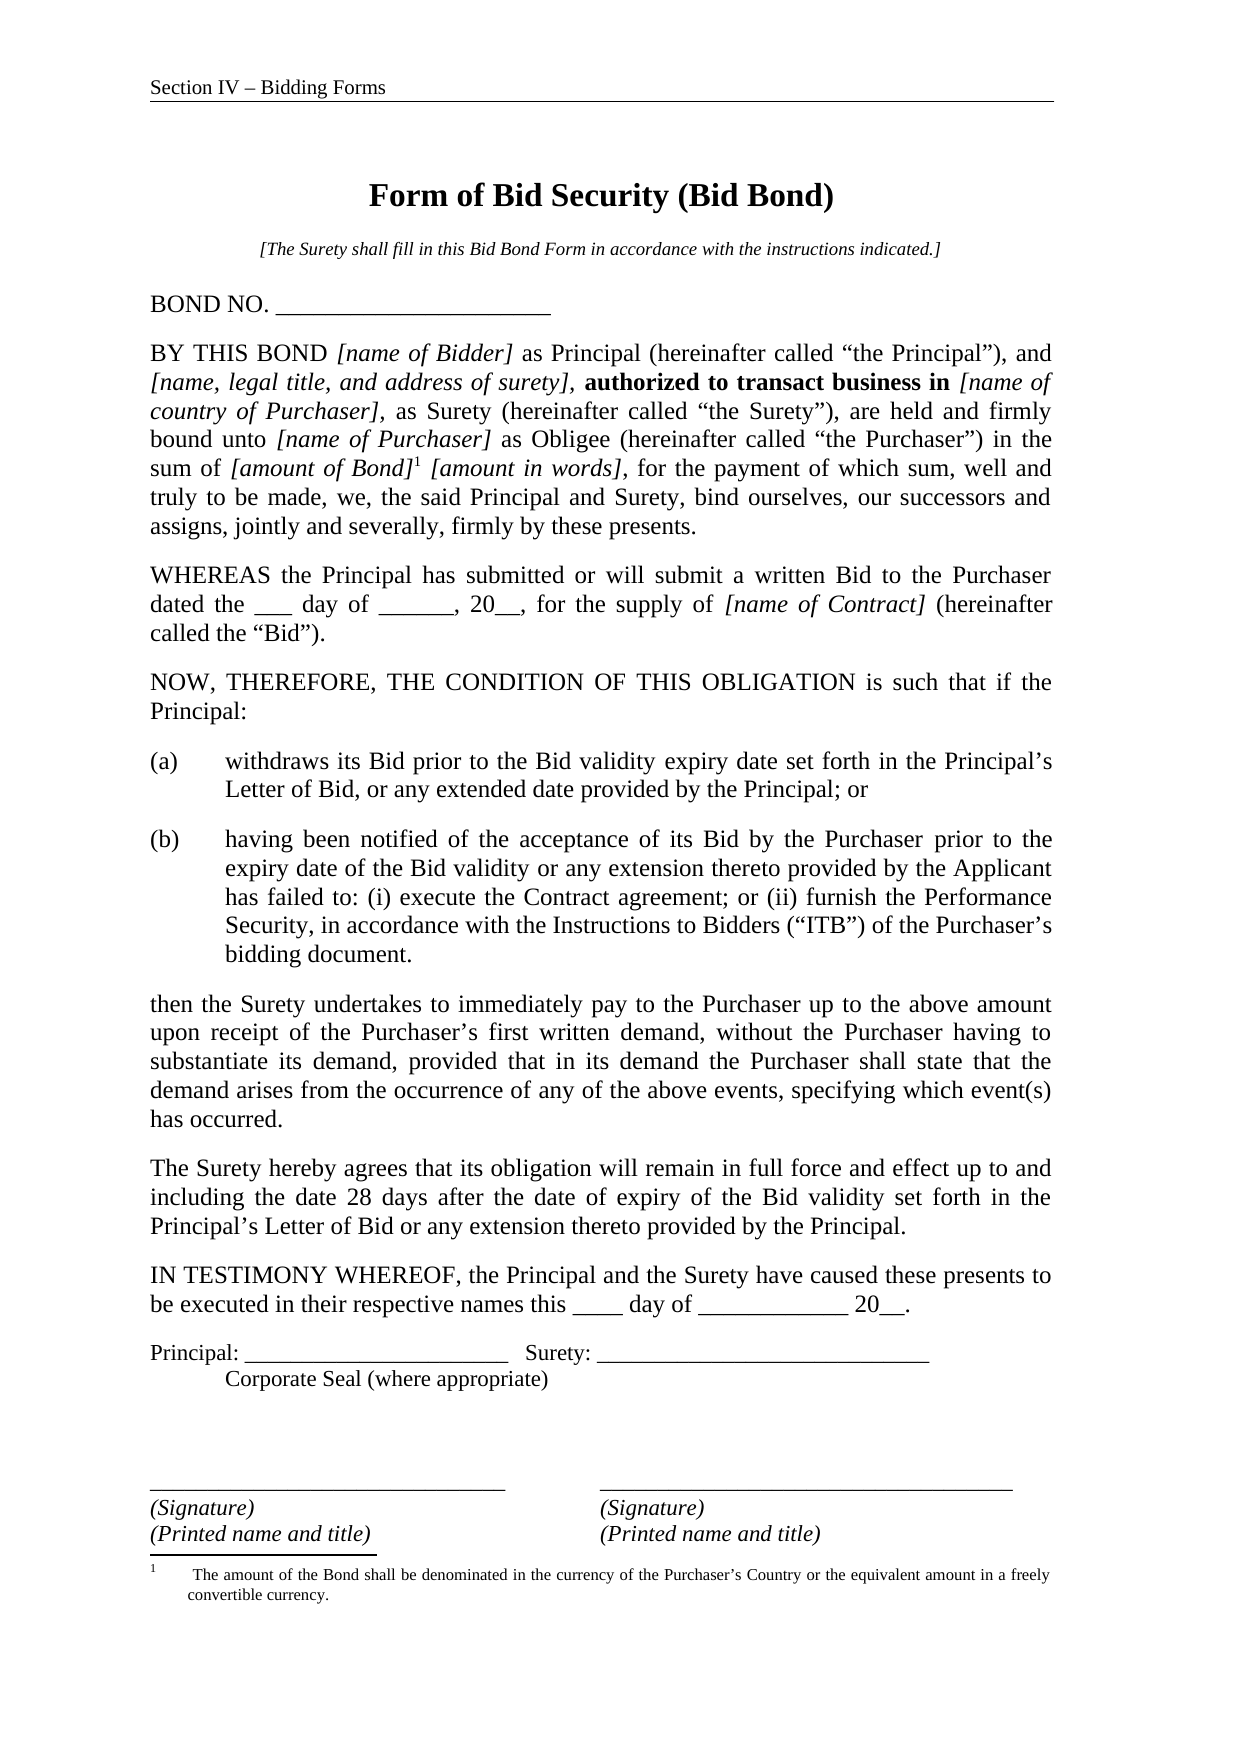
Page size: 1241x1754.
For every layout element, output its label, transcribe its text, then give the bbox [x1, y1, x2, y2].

text IN TESTIMONY WHEREOF, the Principal and the Surety have caused these presents to be executed in their respective names this ____ day of ____________ 20__. [150, 1260, 1053, 1318]
text Principal: _______________________ Surety: _____________________________ Corporate Seal (where appropriate) [150, 1339, 1053, 1391]
list withdraws its Bid prior to the Bid validity expiry date set forth in the Principal’s Letter of Bid, or any extended date provided by the Principal; or [150, 746, 1053, 803]
list having been notified of the acceptance of its Bid by the Purchaser prior to the expiry date of the Bid validity or any extension thereto provided by the Applicant has failed to: (i) execute the Contract agreement; or (ii) furnish the Performance Security, in accordance with the Instructions to Bidders (“ITB”) of the Purchaser’s bidding document. [150, 824, 1053, 968]
text WHEREAS the Principal has submitted or will submit a written Bid to the Purchaser dated the ___ day of ______, 20__, for the supply of [name of Contract] (hereinafter called the “Bid”). [150, 560, 1053, 647]
text NOW, THEREFORE, THE CONDITION OF THIS OBLIGATION is such that if the Principal: [150, 667, 1053, 725]
text Form of Bid Security (Bid Bond) [150, 175, 1053, 213]
text BOND NO. ______________________ [150, 289, 1053, 317]
text _______________________________ ____________________________________ (Signature) (Signature) (Printed name and title) (Printed name and title) [150, 1467, 1053, 1546]
text The Surety hereby agrees that its obligation will remain in full force and effect up to and including the date 28 days after the date of expiry of the Bid validity set forth in the Principal’s Letter of Bid or any extension thereto provided by the Principal. [150, 1153, 1053, 1239]
text BY THIS BOND [name of Bidder] as Principal (hereinafter called “the Principal”), and [name, legal title, and address of surety], authorized to transact business in [name of country of Purchaser], as Surety (hereinafter called “the Surety”), are held and firmly bound unto [name of Purchaser] as Obligee (hereinafter called “the Purchaser”) in the sum of [amount of Bond] [amount in words], for the payment of which sum, well and truly to be made, we, the said Principal and Surety, bind ourselves, our successors and assigns, jointly and severally, firmly by these presents. [150, 338, 1053, 539]
text [The Surety shall fill in this Bid Bond Form in accordance with the instructions indicated.] [150, 238, 1053, 260]
text then the Surety undertakes to immediately pay to the Purchaser up to the above amount upon receipt of the Purchaser’s first written demand, without the Purchaser having to substantiate its demand, provided that in its demand the Purchaser shall state that the demand arises from the occurrence of any of the above events, specifying which event(s) has occurred. [150, 989, 1053, 1132]
